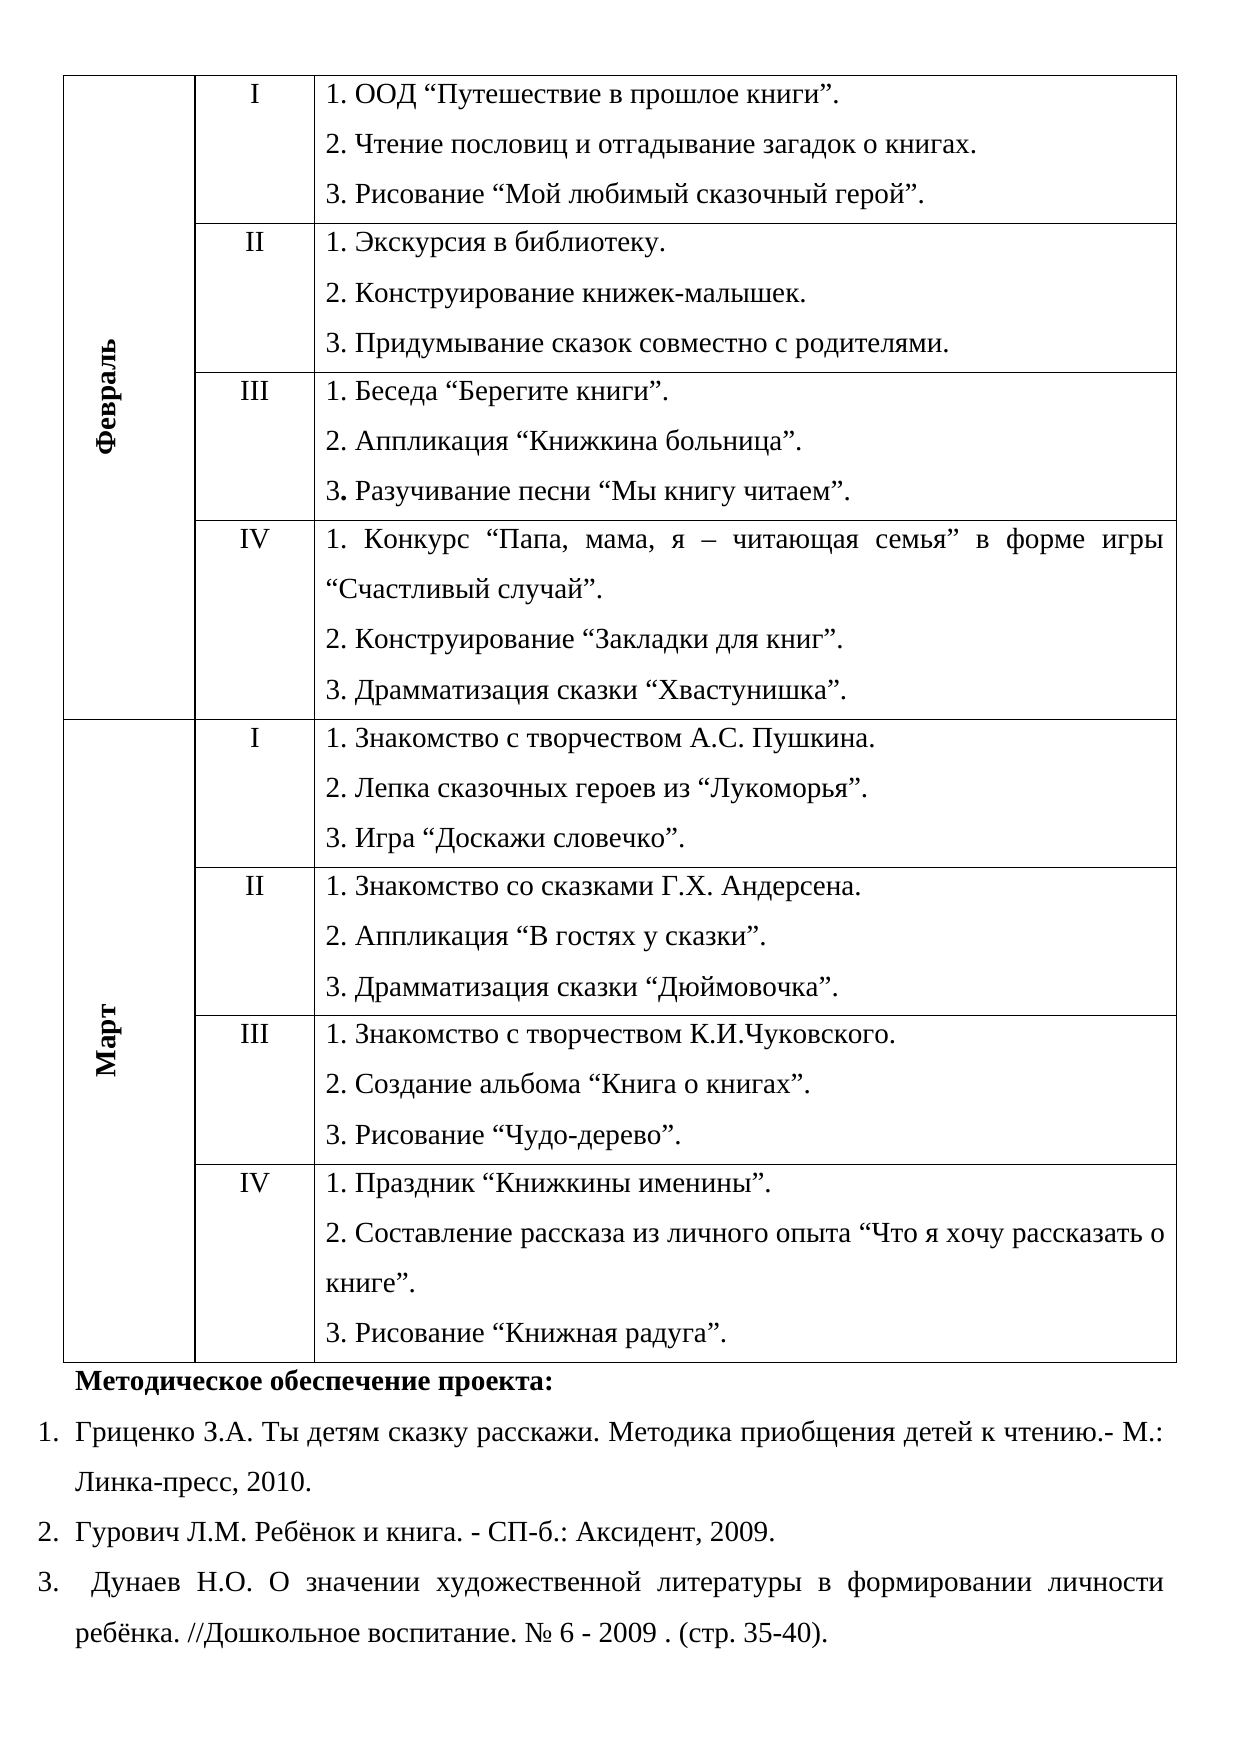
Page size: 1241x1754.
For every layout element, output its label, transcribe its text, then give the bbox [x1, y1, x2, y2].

table_cell 1. Экскурсия в библиотеку. 2. Конструирование книжек-малышек. 3. Придумывание сказок совместно с родителями. [315, 224, 1176, 372]
table_cell IV [196, 521, 314, 719]
table_cell II [196, 224, 314, 372]
table_cell I [196, 76, 314, 223]
list Гурович Л.М. Ребёнок и книга. - СП-б.: Аксидент, 2009. [37, 1514, 1165, 1548]
list Дунаев Н.О. О значении художественной литературы в формировании личности ребёнка. //Дошкольное воспитание. № 6 - 2009 . (стр. 35-40). [37, 1564, 1165, 1648]
text Методическое обеспечение проекта: [75, 1363, 1165, 1397]
table_cell IV [196, 1165, 314, 1362]
table_cell 1. Беседа “Берегите книги”. 2. Аппликация “Книжкина больница”. 3. Разучивание песни “Мы книгу читаем”. [315, 373, 1176, 520]
table_cell II [196, 868, 314, 1015]
table_cell 1. Знакомство с творчеством А.С. Пушкина. 2. Лепка сказочных героев из “Лукоморья”. 3. Игра “Доскажи словечко”. [315, 720, 1176, 867]
table_cell 1. Знакомство со сказками Г.Х. Андерсена. 2. Аппликация “В гостях у сказки”. 3. Драмматизация сказки “Дюймовочка”. [315, 868, 1176, 1015]
table_cell 1. ООД “Путешествие в прошлое книги”. 2. Чтение пословиц и отгадывание загадок о книгах. 3. Рисование “Мой любимый сказочный герой”. [315, 76, 1176, 223]
table_cell III [196, 373, 314, 520]
list Гриценко З.А. Ты детям сказку расскажи. Методика приобщения детей к чтению.- М.: Линка-пресс, 2010. [37, 1414, 1165, 1497]
table_cell Февраль [64, 76, 194, 719]
table_cell 1. Праздник “Книжкины именины”. 2. Составление рассказа из личного опыта “Что я хочу рассказать о книге”. 3. Рисование “Книжная радуга”. [315, 1165, 1176, 1362]
table_cell III [196, 1016, 314, 1164]
table_cell 1. Знакомство с творчеством К.И.Чуковского. 2. Создание альбома “Книга о книгах”. 3. Рисование “Чудо-дерево”. [315, 1016, 1176, 1164]
table_cell I [196, 720, 314, 867]
table_cell Март [64, 720, 194, 1362]
table_cell 1. Конкурс “Папа, мама, я – читающая семья” в форме игры “Счастливый случай”. 2. Конструирование “Закладки для книг”. 3. Драмматизация сказки “Хвастунишка”. [315, 521, 1176, 719]
